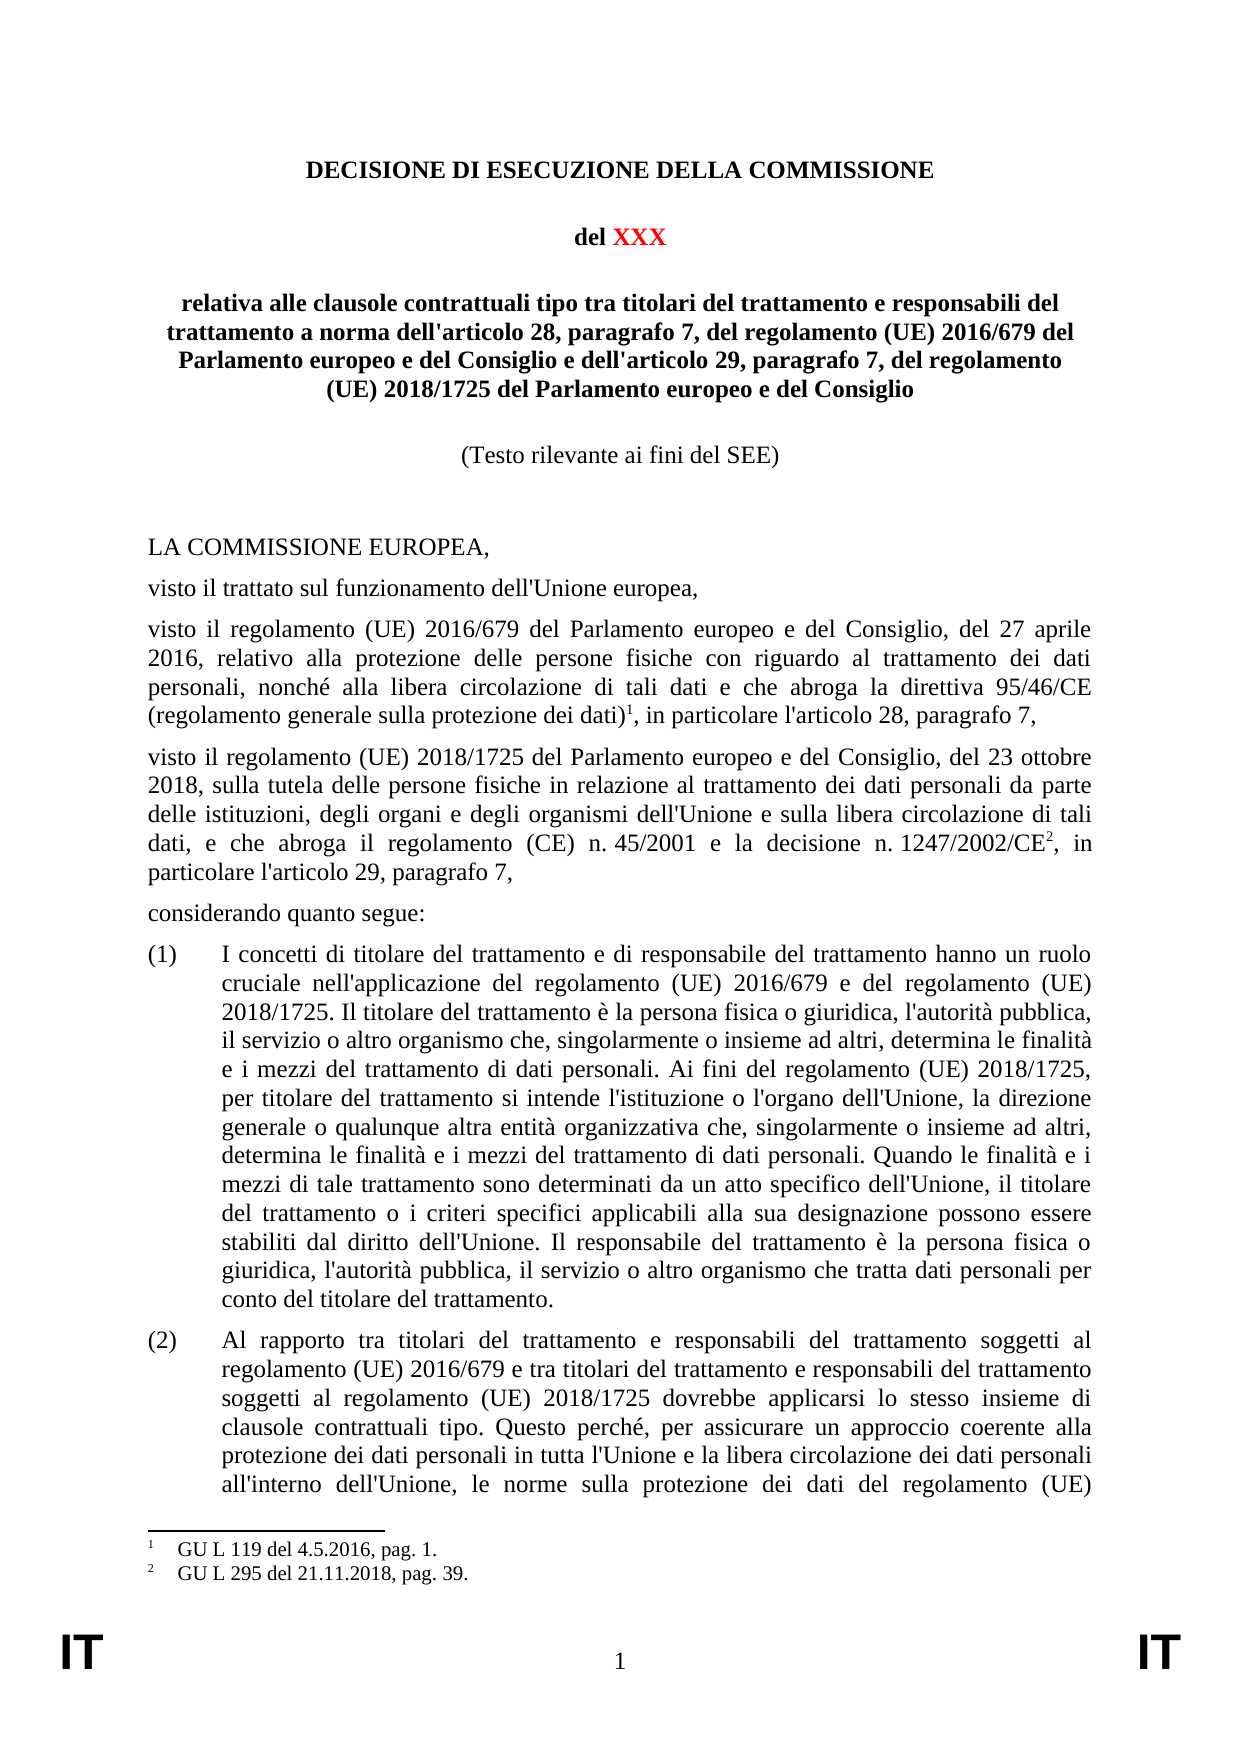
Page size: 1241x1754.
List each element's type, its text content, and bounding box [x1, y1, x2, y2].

text considerando quanto segue: [148, 898, 1093, 927]
text (Testo rilevante ai fini del SEE) [148, 441, 1093, 469]
text relativa alle clausole contrattuali tipo tra titolari del trattamento e responsabili del trattamento a norma dell'articolo 28, paragrafo 7, del regolamento (UE) 2016/679 del Parlamento europeo e del Consiglio e dell'articolo 29, paragrafo 7, del regolamento (UE) 2018/1725 del Parlamento europeo e del Consiglio [148, 288, 1093, 403]
text LA COMMISSIONE EUROPEA, [148, 532, 1093, 561]
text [148, 1326, 1093, 1498]
text visto il regolamento (UE) 2018/1725 del Parlamento europeo e del Consiglio, del 23 ottobre 2018, sulla tutela delle persone fisiche in relazione al trattamento dei dati personali da parte delle istituzioni, degli organi e degli organismi dell'Unione e sulla libera circolazione di tali dati, e che abroga il regolamento (CE) n. 45/2001 e la decisione n. 1247/2002/CE, in particolare l'articolo 29, paragrafo 7, [148, 742, 1093, 886]
text visto il trattato sul funzionamento dell'Unione europea, [148, 573, 1093, 602]
text del XXX [148, 222, 1093, 251]
text visto il regolamento (UE) 2016/679 del Parlamento europeo e del Consiglio, del 27 aprile 2016, relativo alla protezione delle persone fisiche con riguardo al trattamento dei dati personali, nonché alla libera circolazione di tali dati e che abroga la direttiva 95/46/CE (regolamento generale sulla protezione dei dati), in particolare l'articolo 28, paragrafo 7, [148, 614, 1093, 729]
list I concetti di titolare del trattamento e di responsabile del trattamento hanno un ruolo cruciale nell'applicazione del regolamento (UE) 2016/679 e del regolamento (UE) 2018/1725. Il titolare del trattamento è la persona fisica o giuridica, l'autorità pubblica, il servizio o altro organismo che, singolarmente o insieme ad altri, determina le finalità e i mezzi del trattamento di dati personali. Ai fini del regolamento (UE) 2018/1725, per titolare del trattamento si intende l'istituzione o l'organo dell'Unione, la direzione generale o qualunque altra entità organizzativa che, singolarmente o insieme ad altri, determina le finalità e i mezzi del trattamento di dati personali. Quando le finalità e i mezzi di tale trattamento sono determinati da un atto specifico dell'Unione, il titolare del trattamento o i criteri specifici applicabili alla sua designazione possono essere stabiliti dal diritto dell'Unione. Il responsabile del trattamento è la persona fisica o giuridica, l'autorità pubblica, il servizio o altro organismo che tratta dati personali per conto del titolare del trattamento. [148, 939, 1093, 1313]
text DECISIONE DI ESECUZIONE DELLA COMMISSIONE [148, 156, 1093, 184]
